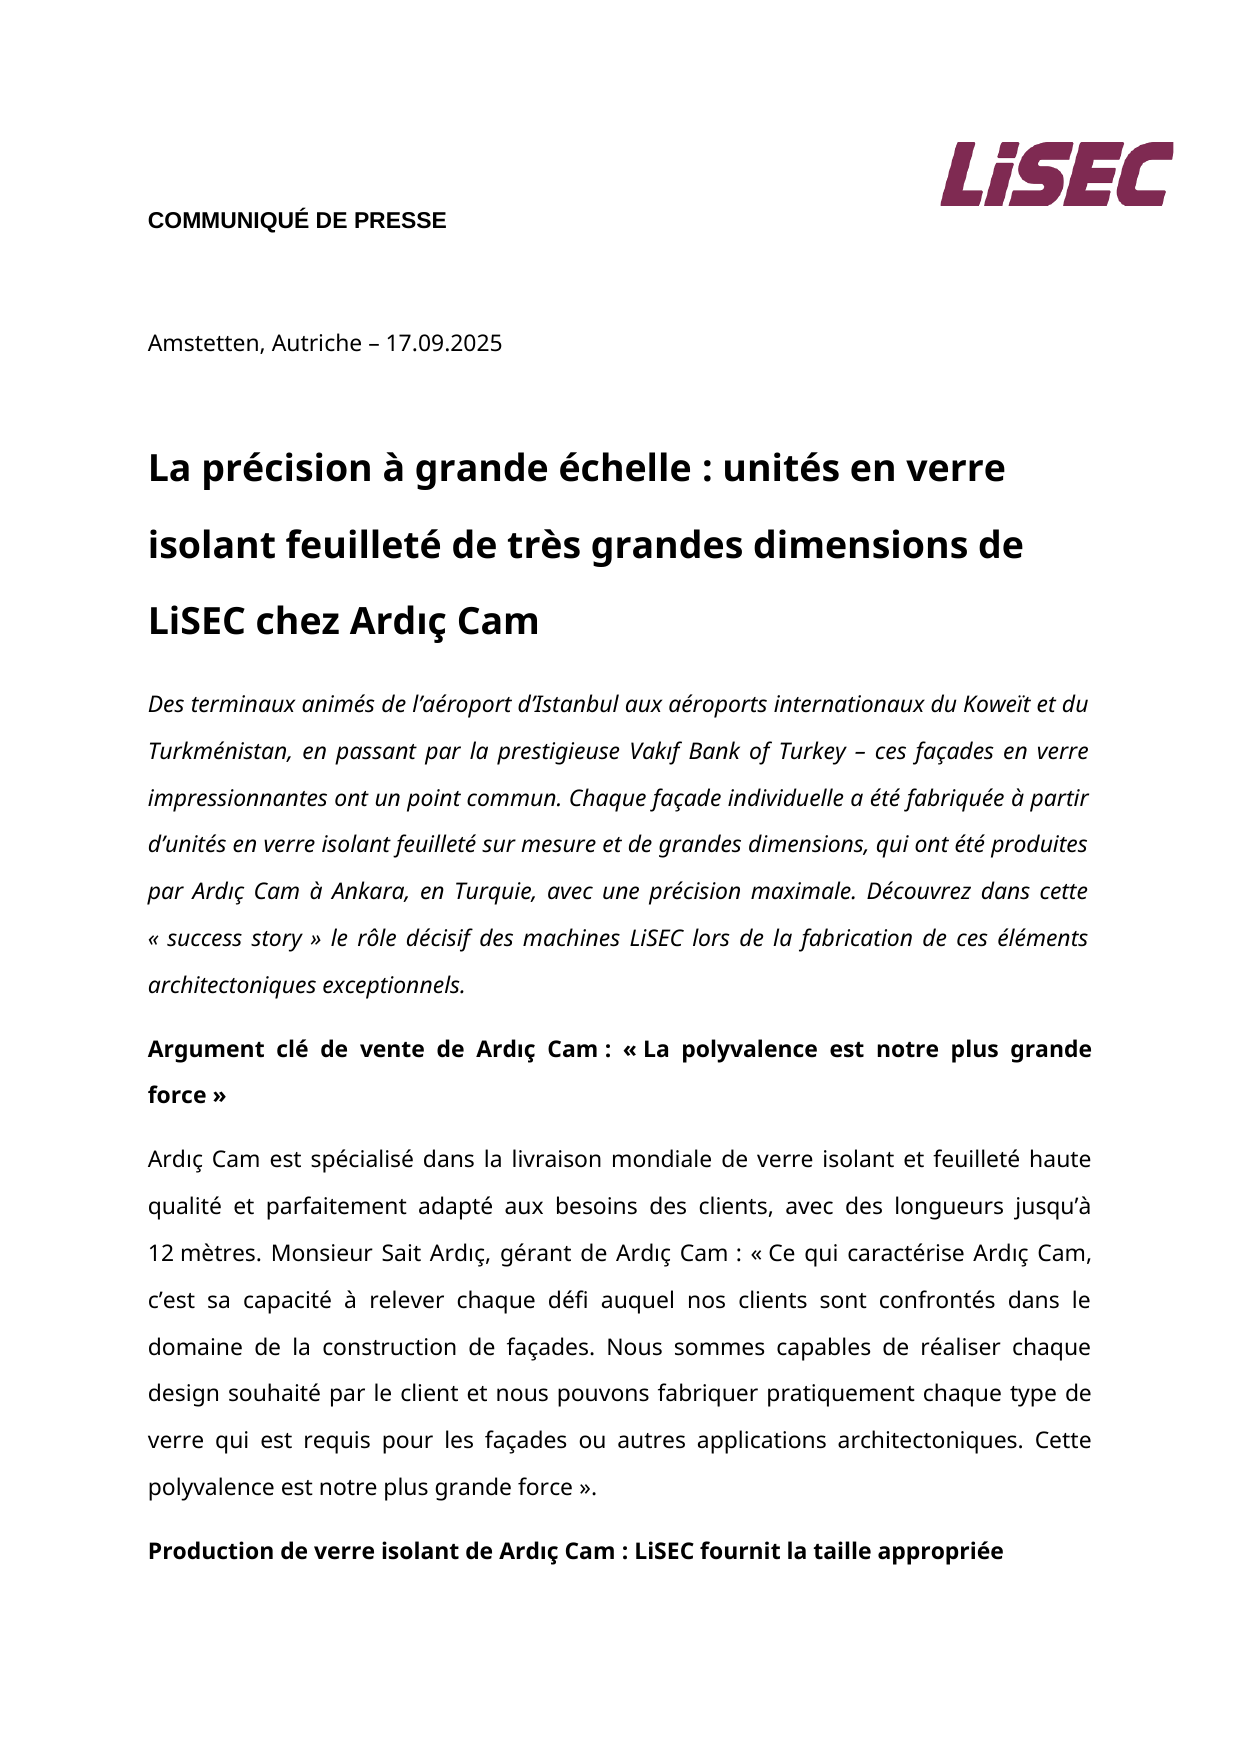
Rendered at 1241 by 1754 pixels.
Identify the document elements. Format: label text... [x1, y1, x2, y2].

text Amstetten, Autriche – 17.09.2025 [148, 327, 1093, 359]
text La précision à grande échelle : unités en verre isolant feuilleté de très grandes dimensions de LiSEC chez Ardıç Cam [148, 441, 1093, 646]
text Des terminaux animés de l’aéroport d’Istanbul aux aéroports internationaux du Koweït et du Turkménistan, en passant par la prestigieuse Vakıf Bank of Turkey – ces façades en verre impressionnantes ont un point commun. Chaque façade individuelle a été fabriquée à partir d’unités en verre isolant feuilleté sur mesure et de grandes dimensions, qui ont été produites par Ardıç Cam à Ankara, en Turquie, avec une précision maximale. Découvrez dans cette « success story » le rôle décisif des machines LiSEC lors de la fabrication de ces éléments architectoniques exceptionnels. [148, 688, 1093, 1000]
text Ardıç Cam est spécialisé dans la livraison mondiale de verre isolant et feuilleté haute qualité et parfaitement adapté aux besoins des clients, avec des longueurs jusqu’à 12 mètres. Monsieur Sait Ardıç, gérant de Ardıç Cam : « Ce qui caractérise Ardıç Cam, c’est sa capacité à relever chaque défi auquel nos clients sont confrontés dans le domaine de la construction de façades. Nous sommes capables de réaliser chaque design souhaité par le client et nous pouvons fabriquer pratiquement chaque type de verre qui est requis pour les façades ou autres applications architectoniques. Cette polyvalence est notre plus grande force ». [148, 1143, 1093, 1502]
picture [939, 142, 1173, 205]
text Production de verre isolant de Ardıç Cam : LiSEC fournit la taille appropriée [148, 1534, 1093, 1566]
text Argument clé de vente de Ardıç Cam : « La polyvalence est notre plus grande force » [148, 1032, 1093, 1111]
